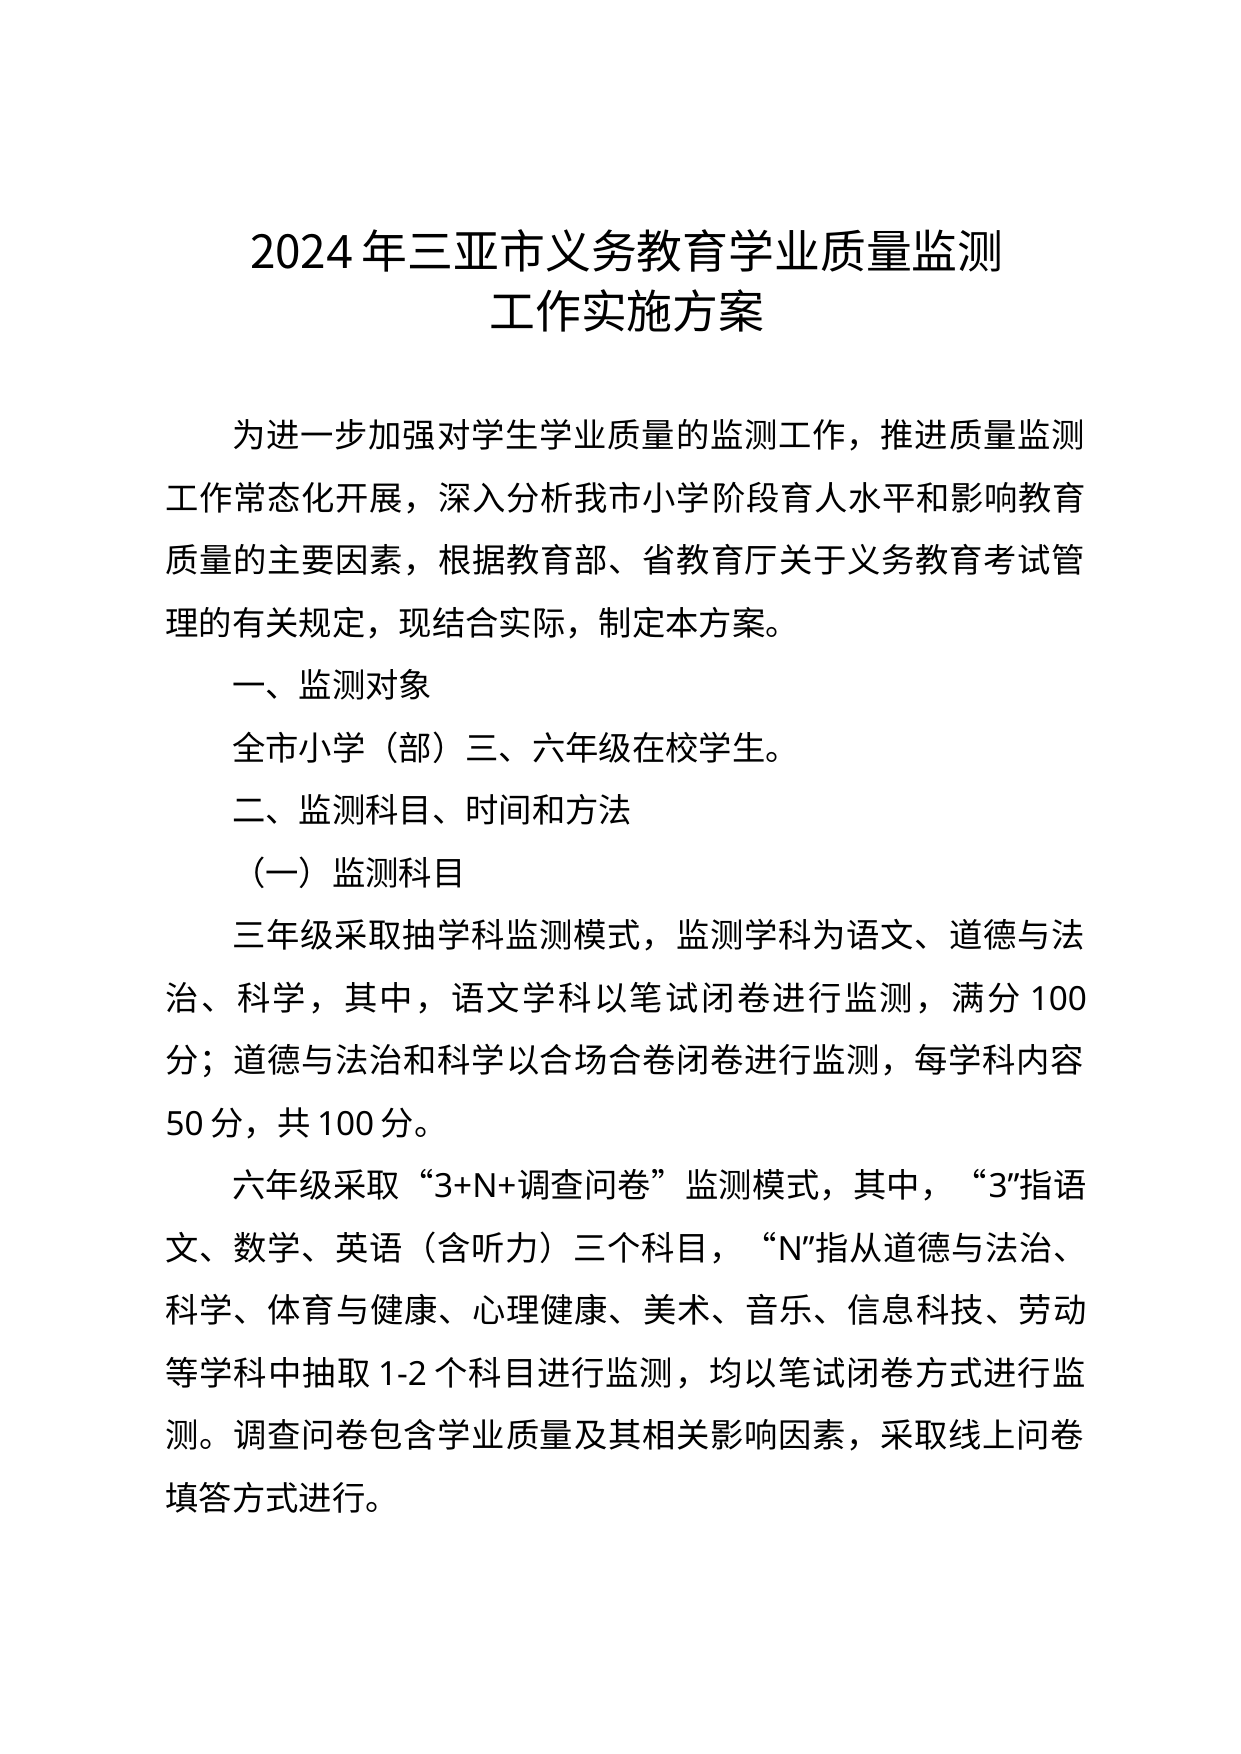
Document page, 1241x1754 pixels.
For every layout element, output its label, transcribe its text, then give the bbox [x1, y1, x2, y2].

text （一）监测科目 [165, 835, 1087, 898]
text 六年级采取“3+N+调查问卷”监测模式，其中，“3”指语文、数学、英语（含听力）三个科目，“N”指从道德与法治、科学、体育与健康、心理健康、美术、音乐、信息科技、劳动等学科中抽取1-2个科目进行监测，均以笔试闭卷方式进行监测。调查问卷包含学业质量及其相关影响因素，采取线上问卷填答方式进行。 [165, 1148, 1087, 1523]
text 一、监测对象 [165, 648, 1087, 710]
text 为进一步加强对学生学业质量的监测工作，推进质量监测工作常态化开展，深入分析我市小学阶段育人水平和影响教育质量的主要因素，根据教育部、省教育厅关于义务教育考试管理的有关规定，现结合实际，制定本方案。 [165, 398, 1087, 648]
text 三年级采取抽学科监测模式，监测学科为语文、道德与法治、科学，其中，语文学科以笔试闭卷进行监测，满分100分；道德与法治和科学以合场合卷闭卷进行监测，每学科内容50分，共100分。 [165, 898, 1087, 1148]
text 2024年三亚市义务教育学业质量监测 [165, 228, 1088, 279]
text 全市小学（部）三、六年级在校学生。 [165, 710, 1087, 773]
text 工作实施方案 [165, 288, 1088, 339]
text 二、监测科目、时间和方法 [165, 773, 1087, 835]
